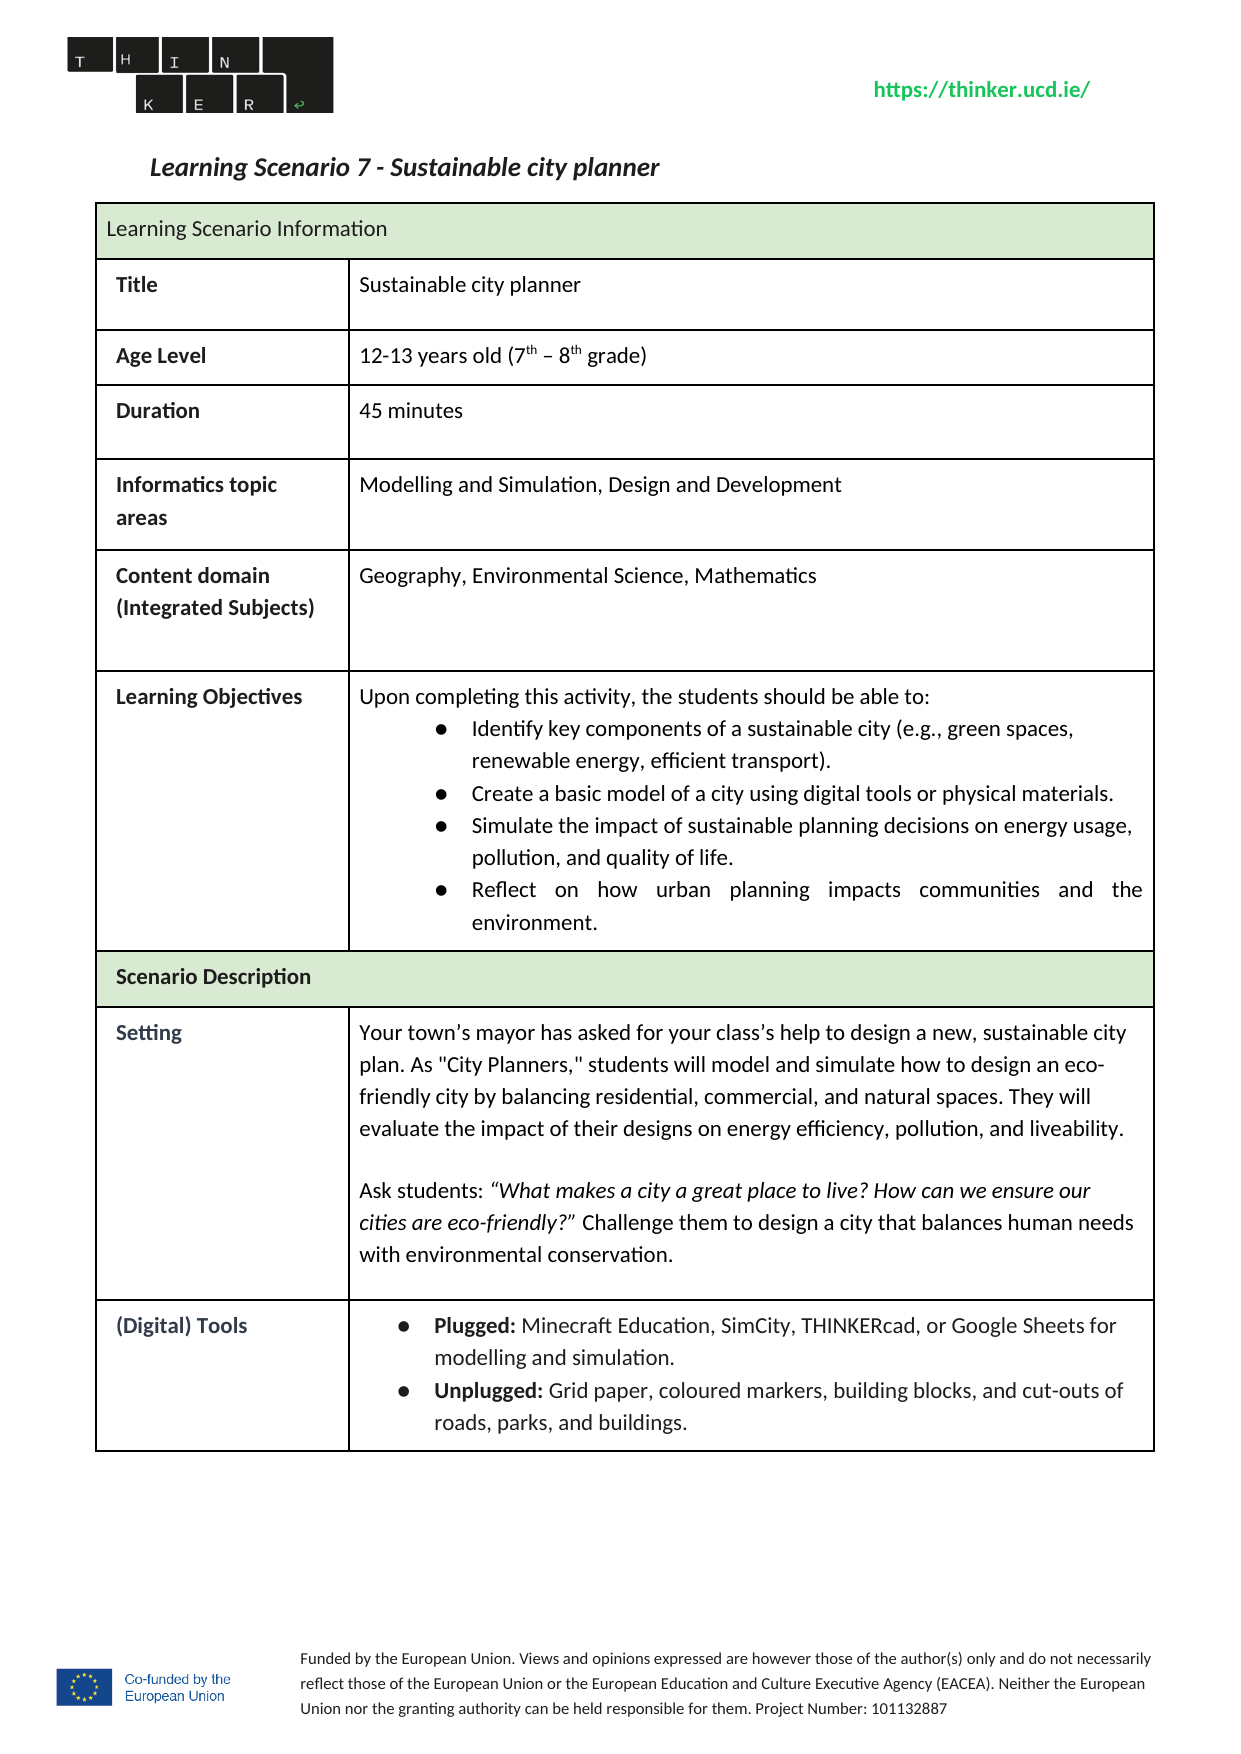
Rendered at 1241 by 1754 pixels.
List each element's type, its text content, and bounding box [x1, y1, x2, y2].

subtitle Learning Scenario 7 - Sustainable city planner [150, 150, 1090, 183]
picture [67, 37, 338, 113]
picture [44, 1646, 260, 1730]
